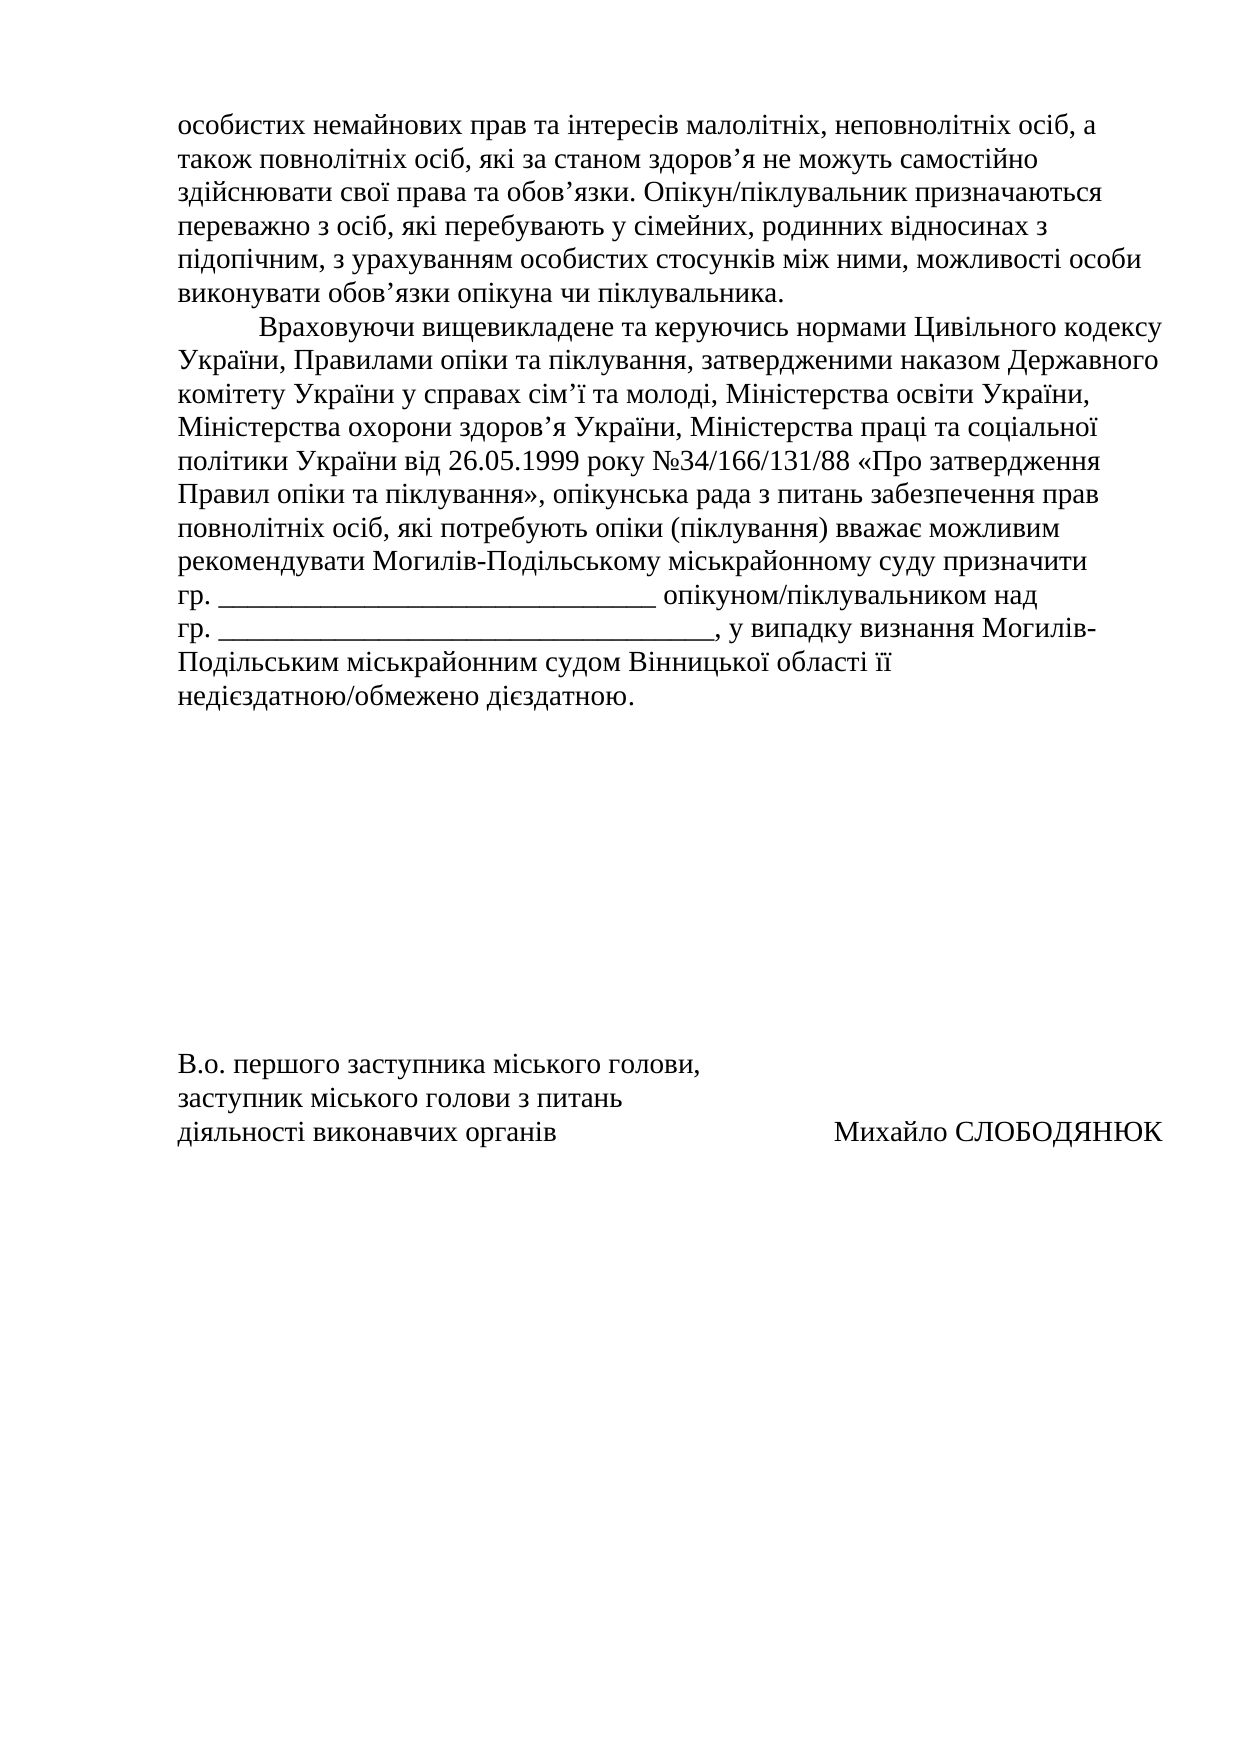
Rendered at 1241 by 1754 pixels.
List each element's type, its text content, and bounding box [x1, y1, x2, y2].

text гр. __________________________________, у випадку визнання Могилів-Подільським міськрайонним судом Вінницької області її недієздатною/обмежено дієздатною. [177, 611, 860, 644]
text Враховуючи вищевикладене та керуючись нормами Цивільного кодексу України, Правилами опіки та піклування, затвердженими наказом Державного комітету України у справах сім’ї та молоді, Міністерства освіти України, Міністерства охорони здоров’я України, Міністерства праці та соціальної політики України від 26.05.1999 року №34/166/131/88 «Про затвердження Правил опіки та піклування», опікунська рада з питань забезпечення прав повнолітніх осіб, які потребують опіки (піклування) вважає можливим рекомендувати Могилів-Подільському міськрайонному суду призначити [177, 309, 1167, 577]
text особистих немайнових прав та інтересів малолітніх, неповнолітніх осіб, а також повнолітніх осіб, які за станом здоров’я не можуть самостійно здійснювати свої права та обов’язки. Опікун/піклувальник призначаються переважно з осіб, які перебувають у сімейних, родинних відносинах з підопічним, з урахуванням особистих стосунків між ними, можливості особи виконувати обов’язки опікуна чи піклувальника. [177, 107, 1167, 309]
text гр. __________________________________, у випадку визнання Могилів-Подільським міськрайонним судом Вінницької області її недієздатною/обмежено дієздатною. [629, 611, 1167, 711]
text В.о. першого заступника міського голови, [177, 1047, 1167, 1080]
text заступник міського голови з питань [177, 1080, 1167, 1114]
text гр. ______________________________ опікуном/піклувальником над [177, 577, 1167, 611]
text діяльності виконавчих органів Михайло СЛОБОДЯНЮК [177, 1114, 1167, 1147]
